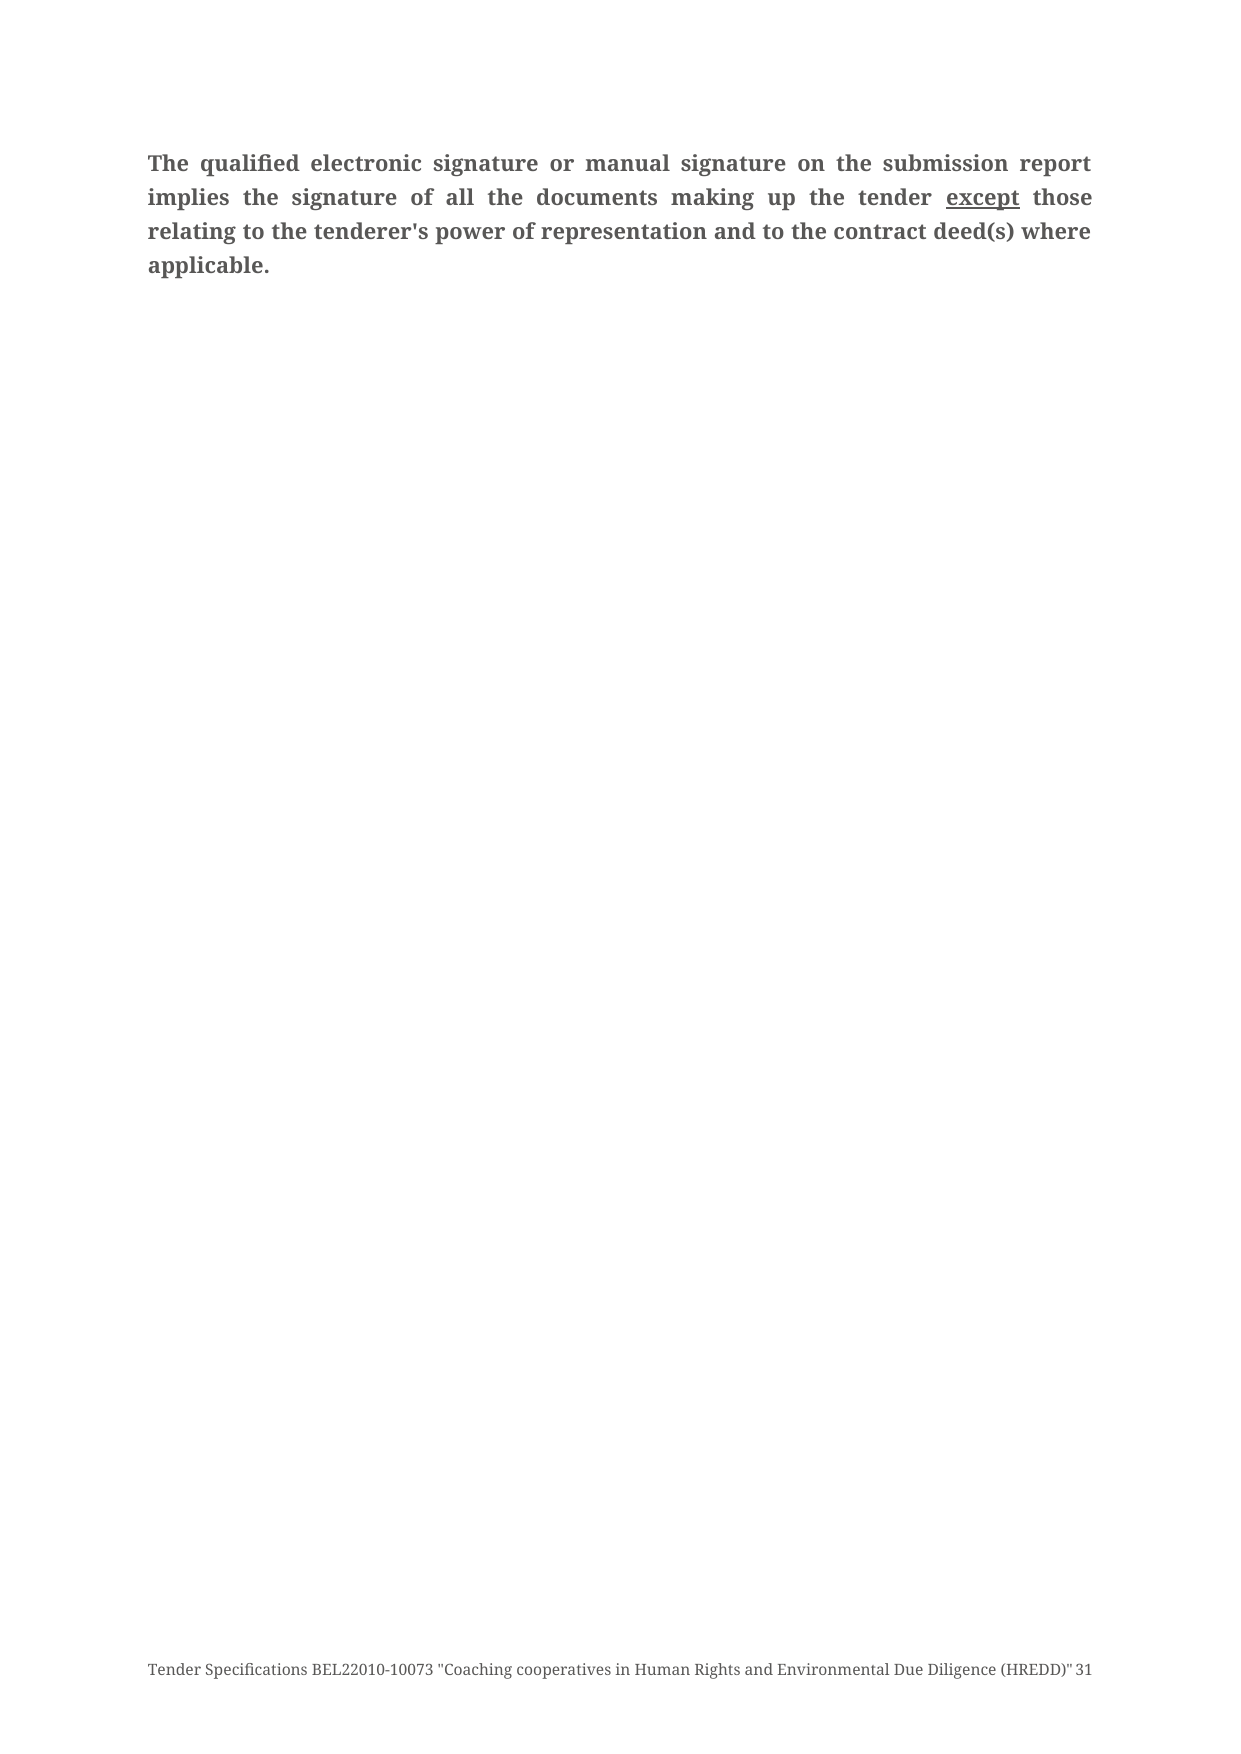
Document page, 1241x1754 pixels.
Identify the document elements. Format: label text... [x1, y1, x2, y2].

text The qualified electronic signature or manual signature on the submission report implies the signature of all the documents making up the tender except those relating to the tenderer's power of representation and to the contract deed(s) where applicable. [148, 148, 1092, 280]
